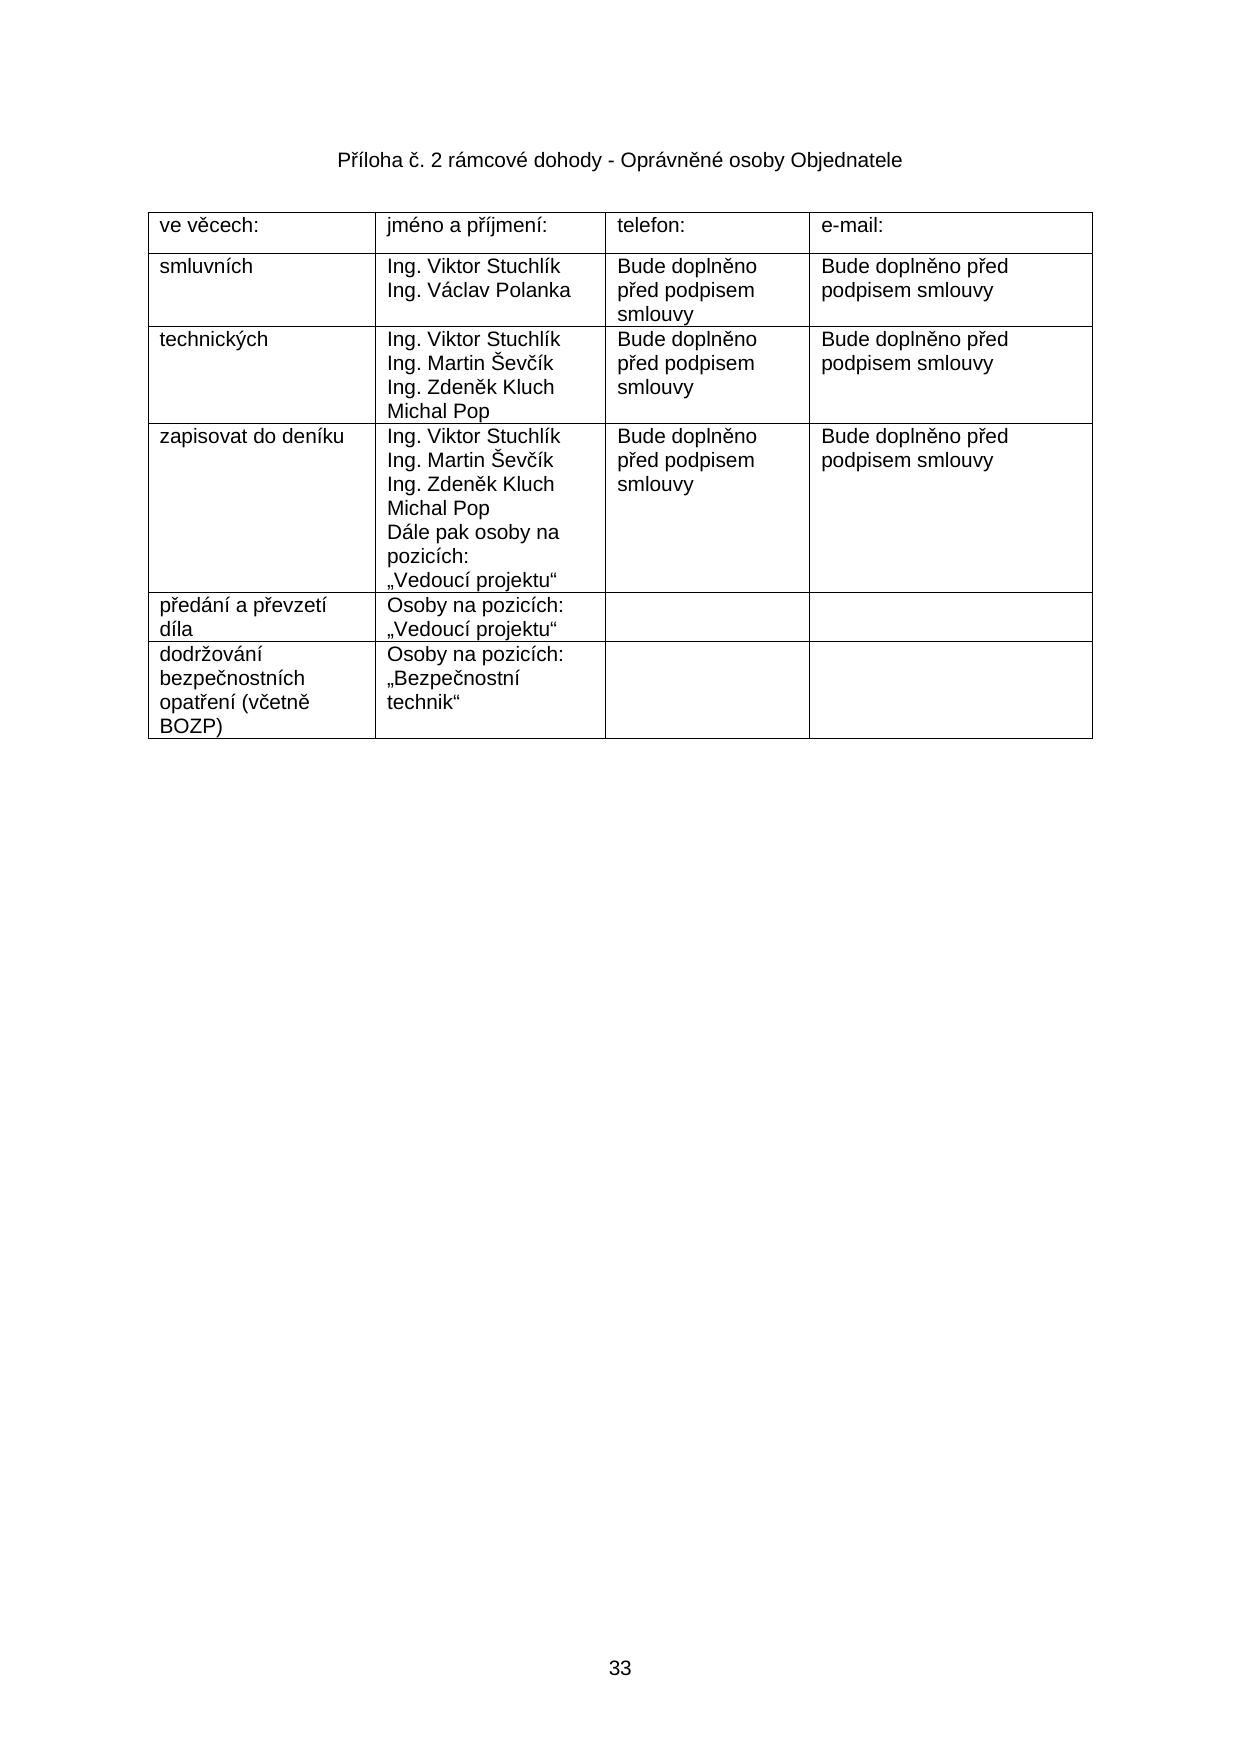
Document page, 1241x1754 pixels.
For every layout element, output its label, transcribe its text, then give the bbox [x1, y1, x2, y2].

table_header ve věcech: [149, 213, 375, 253]
table_cell Bude doplněno před podpisem smlouvy [606, 327, 809, 423]
table_cell Ing. Viktor Stuchlík Ing. Václav Polanka [376, 254, 605, 326]
table_cell [810, 642, 1092, 738]
table_header e-mail: [810, 213, 1092, 253]
table_cell Osoby na pozicích: „Bezpečnostní technik“ [376, 642, 605, 738]
table_cell Osoby na pozicích: „Vedoucí projektu“ [376, 593, 605, 641]
table_cell [810, 593, 1092, 641]
table_header telefon: [606, 213, 809, 253]
table_cell dodržování bezpečnostních opatření (včetně BOZP) [149, 642, 375, 738]
text Příloha č. 2 rámcové dohody - Oprávněné osoby Objednatele [148, 148, 1093, 172]
table_cell [606, 642, 809, 738]
table_cell [606, 593, 809, 641]
table_cell Bude doplněno před podpisem smlouvy [810, 327, 1092, 423]
table_cell Bude doplněno před podpisem smlouvy [606, 424, 809, 592]
table_cell Bude doplněno před podpisem smlouvy [606, 254, 809, 326]
table_cell smluvních [149, 254, 375, 326]
table_cell předání a převzetí díla [149, 593, 375, 641]
table_cell technických [149, 327, 375, 423]
table_cell Bude doplněno před podpisem smlouvy [810, 254, 1092, 326]
table_cell Ing. Viktor Stuchlík Ing. Martin Ševčík Ing. Zdeněk Kluch Michal Pop Dále pak osoby na pozicích: „Vedoucí projektu“ [376, 424, 605, 592]
table_cell zapisovat do deníku [149, 424, 375, 592]
table_cell Ing. Viktor Stuchlík Ing. Martin Ševčík Ing. Zdeněk Kluch Michal Pop [376, 327, 605, 423]
table_header jméno a příjmení: [376, 213, 605, 253]
table_cell Bude doplněno před podpisem smlouvy [810, 424, 1092, 592]
